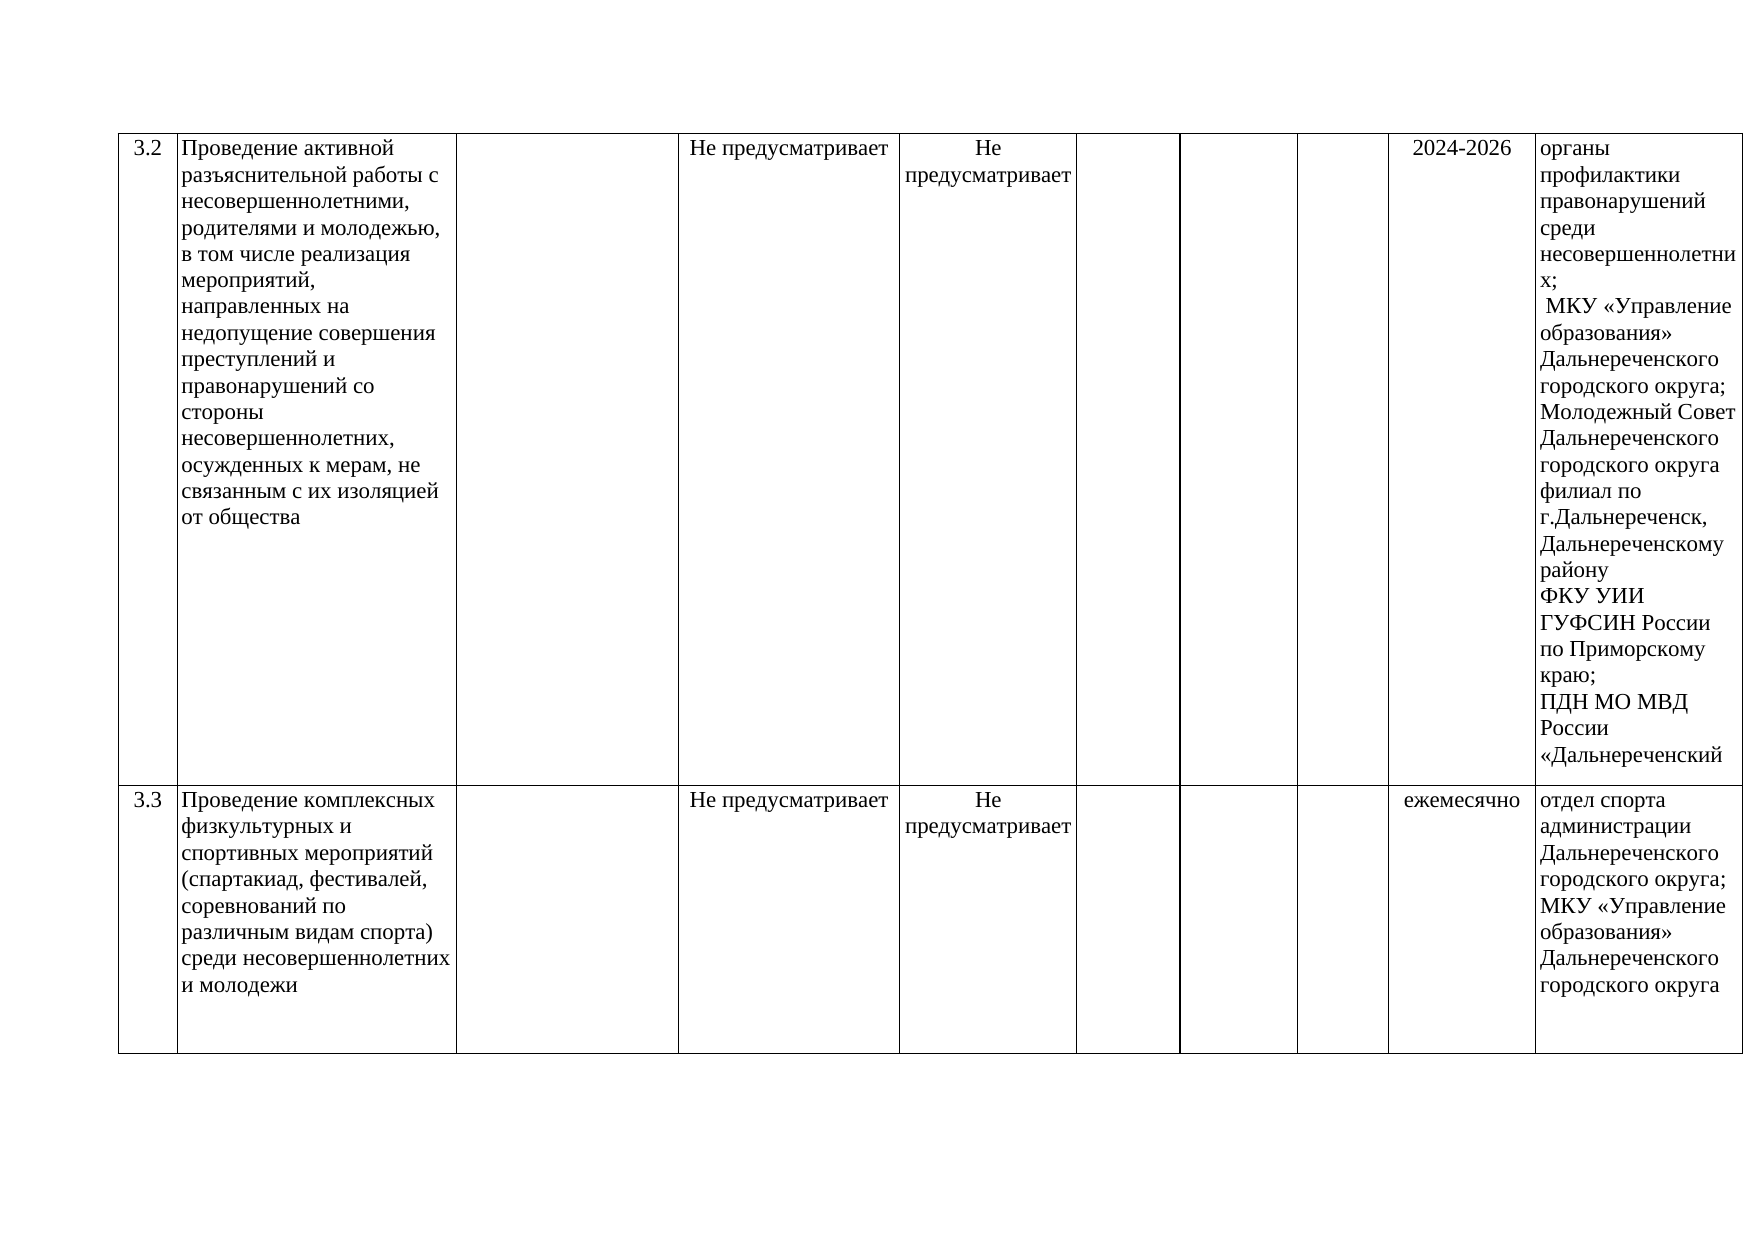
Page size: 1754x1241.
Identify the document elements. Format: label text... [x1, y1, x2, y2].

table_cell органы профилактики правонарушений среди несовершеннолетних; МКУ «Управление образования» Дальнереченского городского округа; Молодежный Совет Дальнереченского городского округа филиал по г.Дальнереченск, Дальнереченскому району ФКУ УИИ ГУФСИН России по Приморскому краю; ПДН МО МВД России «Дальнереченский [1536, 134, 1742, 785]
table_cell 3.3 [119, 786, 177, 1052]
table_cell [1181, 134, 1297, 785]
table_cell Не предусматривает [679, 786, 899, 1052]
table_cell отдел спорта администрации Дальнереченского городского округа; МКУ «Управление образования» Дальнереченского городского округа [1536, 786, 1742, 1052]
table_cell 2024-2026 [1389, 134, 1535, 785]
table_cell [1077, 134, 1179, 785]
table_cell Не предусматривает [679, 134, 899, 785]
table_cell Не предусматривает [900, 786, 1076, 1052]
table_cell [1181, 786, 1297, 1052]
table_cell [457, 786, 678, 1052]
table_cell [457, 134, 678, 785]
table_cell ежемесячно [1389, 786, 1535, 1052]
table_cell Проведение комплексных физкультурных и спортивных мероприятий (спартакиад, фестивалей, соревнований по различным видам спорта) среди несовершеннолетних и молодежи [178, 786, 456, 1052]
table_cell [1298, 786, 1388, 1052]
table_cell [1077, 786, 1179, 1052]
table_cell Не предусматривает [900, 134, 1076, 785]
table_cell 3.2 [119, 134, 177, 785]
table_cell Проведение активной разъяснительной работы с несовершеннолетними, родителями и молодежью, в том числе реализация мероприятий, направленных на недопущение совершения преступлений и правонарушений со стороны несовершеннолетних, осужденных к мерам, не связанным с их изоляцией от общества [178, 134, 456, 785]
table_cell [1298, 134, 1388, 785]
